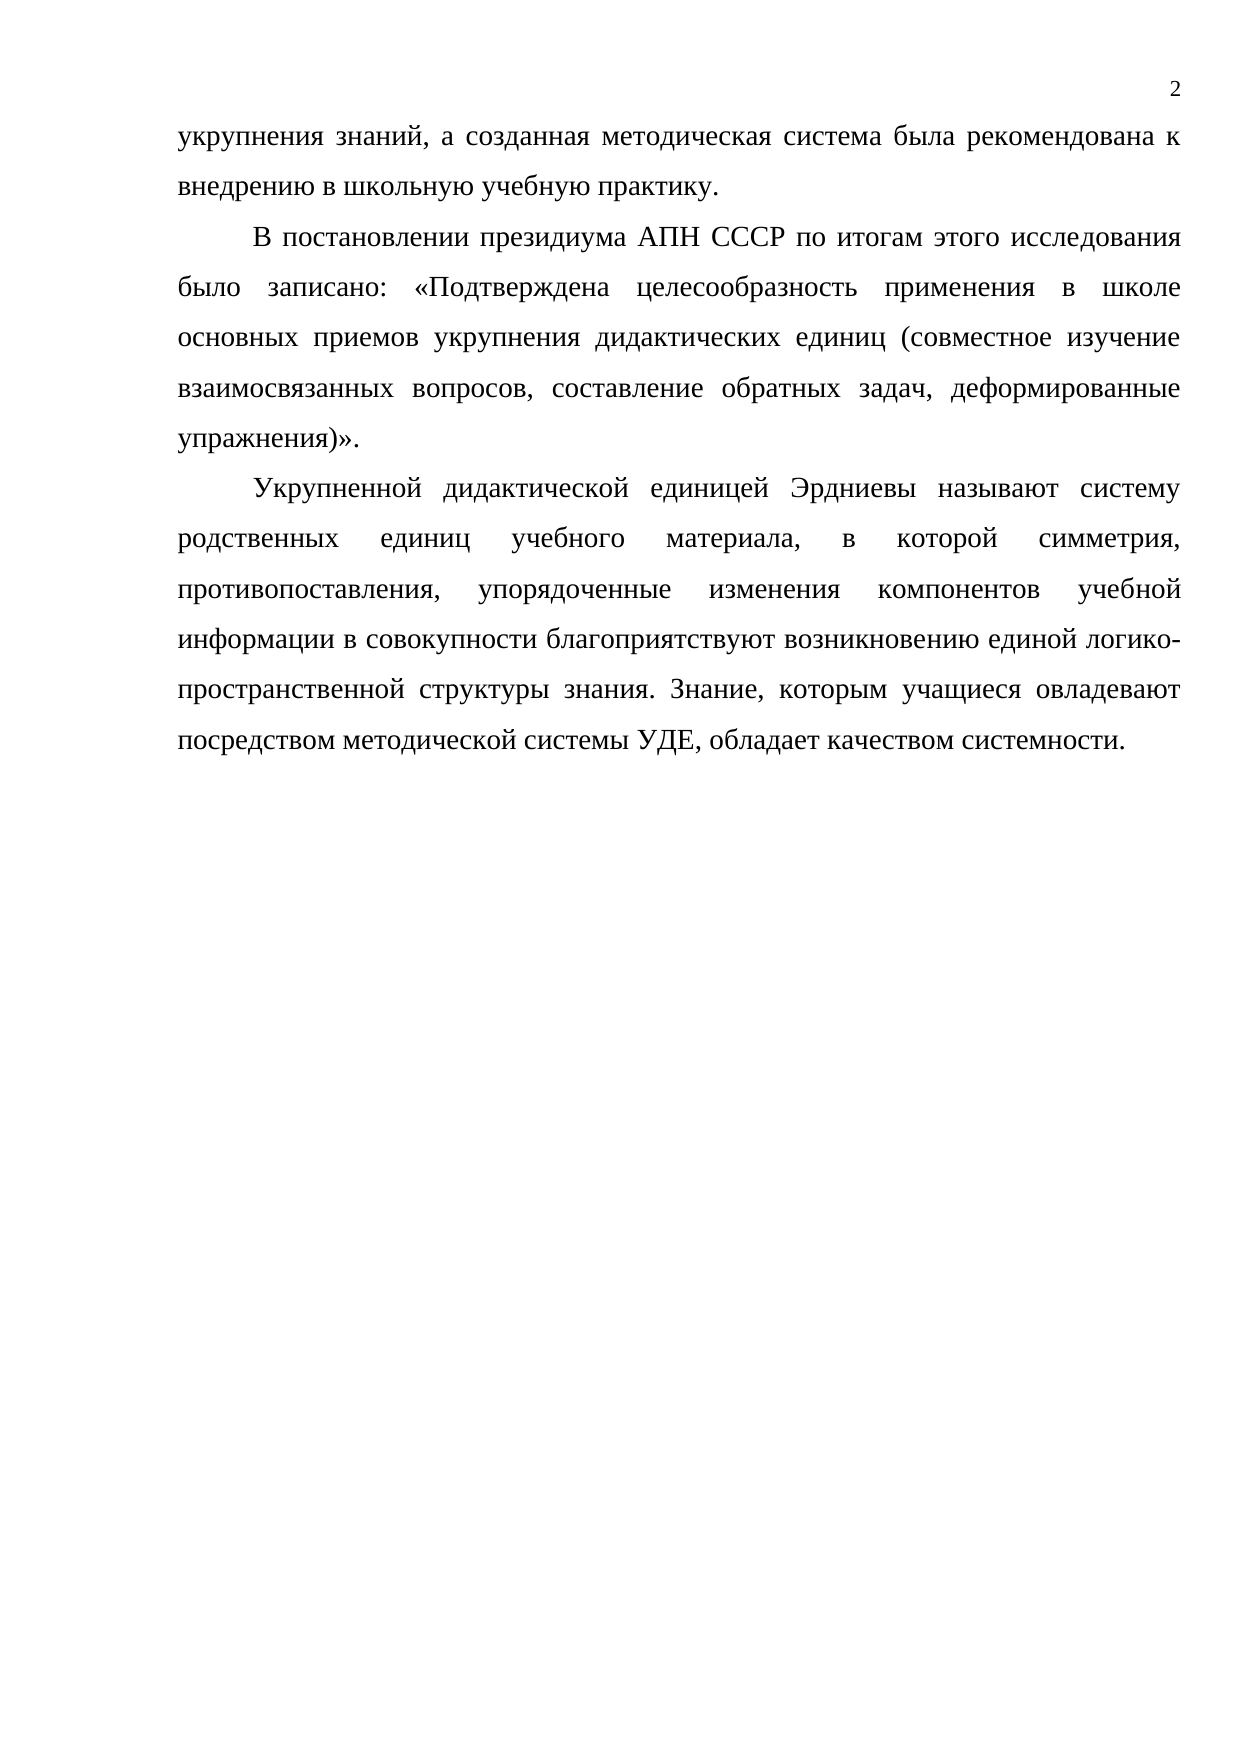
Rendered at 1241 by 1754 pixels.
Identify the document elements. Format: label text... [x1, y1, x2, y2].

text В постановлении президиума АПН СССР по итогам этого исследования было записано: «Подтверждена целесообразность применения в школе основных приемов укрупнения дидактических единиц (совместное изучение взаимосвязанных вопросов, составление обратных задач, деформированные упражнения)». [177, 219, 1181, 453]
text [177, 118, 1181, 202]
text Укрупненной дидактической единицей Эрдниевы называют систему родственных единиц учебного материала, в которой симметрия, противопоставления, упорядоченные изменения компонентов учебной информации в совокупности благоприятствуют возникновению единой логико-пространственной структуры знания. Знание, которым учащиеся овладевают посредством методической системы УДЕ, обладает качеством системности. [177, 470, 1181, 755]
